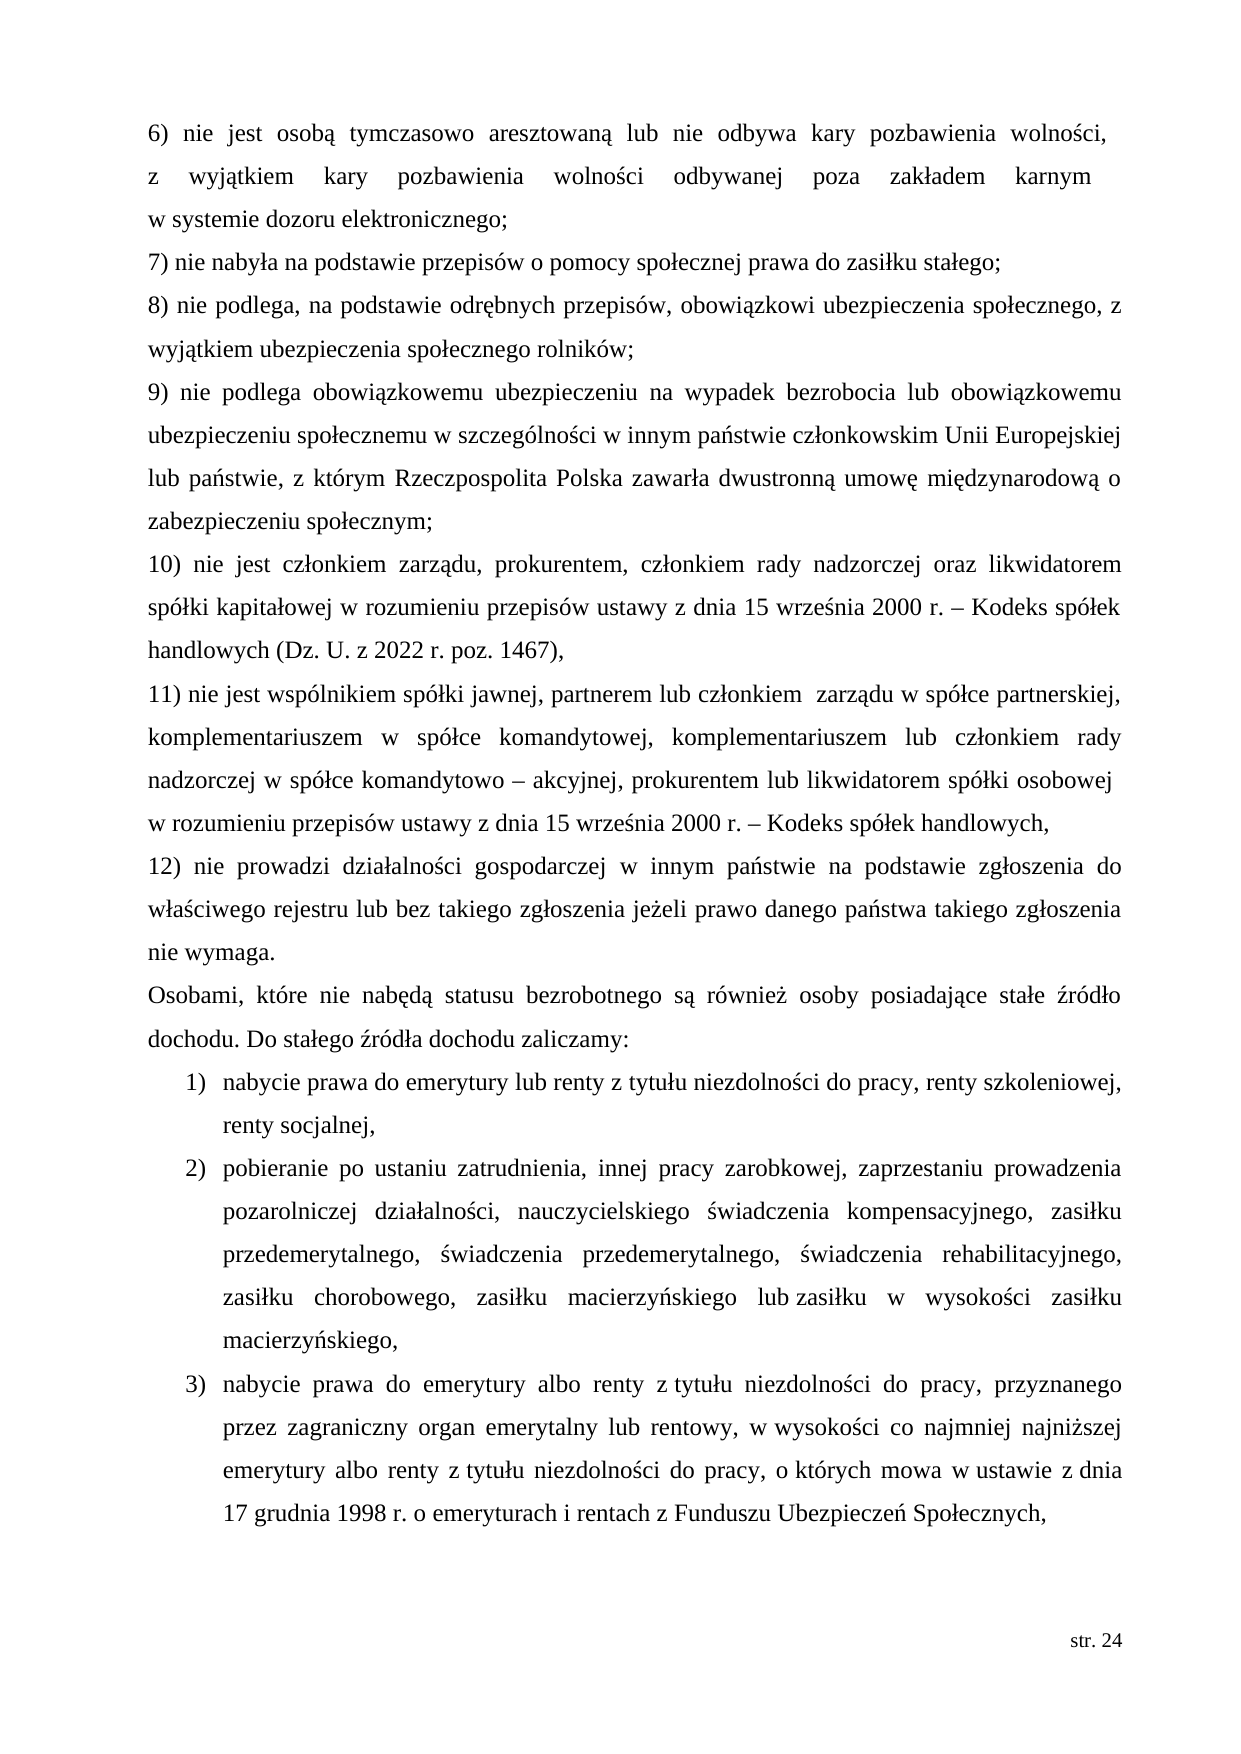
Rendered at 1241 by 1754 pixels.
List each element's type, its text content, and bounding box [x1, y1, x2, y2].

text 9) nie podlega obowiązkowemu ubezpieczeniu na wypadek bezrobocia lub obowiązkowemu ubezpieczeniu społecznemu w szczególności w innym państwie członkowskim Unii Europejskiej lub państwie, z którym Rzeczpospolita Polska zawarła dwustronną umowę międzynarodową o zabezpieczeniu społecznym; [148, 377, 1122, 535]
text 8) nie podlega, na podstawie odrębnych przepisów, obowiązkowi ubezpieczenia społecznego, z wyjątkiem ubezpieczenia społecznego rolników; [148, 291, 1122, 362]
text 12) nie prowadzi działalności gospodarczej w innym państwie na podstawie zgłoszenia do właściwego rejestru lub bez takiego zgłoszenia jeżeli prawo danego państwa takiego zgłoszenia nie wymaga. [148, 851, 1122, 966]
text 10) nie jest członkiem zarządu, prokurentem, członkiem rady nadzorczej oraz likwidatorem spółki kapitałowej w rozumieniu przepisów ustawy z dnia 15 września 2000 r. – Kodeks spółek handlowych (Dz. U. z 2022 r. poz. 1467), [148, 549, 1122, 664]
text Osobami, które nie nabędą statusu bezrobotnego są również osoby posiadające stałe źródło dochodu. Do stałego źródła dochodu zaliczamy: [148, 981, 1122, 1052]
text 7) nie nabyła na podstawie przepisów o pomocy społecznej prawa do zasiłku stałego; [148, 247, 1122, 276]
text 6) nie jest osobą tymczasowo aresztowaną lub nie odbywa kary pozbawienia wolności, z wyjątkiem kary pozbawienia wolności odbywanej poza zakładem karnym w systemie dozoru elektronicznego; [148, 118, 1122, 233]
list nabycie prawa do emerytury lub renty z tytułu niezdolności do pracy, renty szkoleniowej, renty socjalnej, [185, 1067, 1122, 1139]
text 11) nie jest wspólnikiem spółki jawnej, partnerem lub członkiem zarządu w spółce partnerskiej, komplementariuszem w spółce komandytowej, komplementariuszem lub członkiem rady nadzorczej w spółce komandytowo – akcyjnej, prokurentem lub likwidatorem spółki osobowej w rozumieniu przepisów ustawy z dnia 15 września 2000 r. – Kodeks spółek handlowych, [148, 679, 1122, 837]
list nabycie prawa do emerytury albo renty z tytułu niezdolności do pracy, przyznanego przez zagraniczny organ emerytalny lub rentowy, w wysokości co najmniej najniższej emerytury albo renty z tytułu niezdolności do pracy, o których mowa w ustawie z dnia 17 grudnia 1998 r. o emeryturach i rentach z Funduszu Ubezpieczeń Społecznych, [185, 1369, 1122, 1527]
list pobieranie po ustaniu zatrudnienia, innej pracy zarobkowej, zaprzestaniu prowadzenia pozarolniczej działalności, nauczycielskiego świadczenia kompensacyjnego, zasiłku przedemerytalnego, świadczenia przedemerytalnego, świadczenia rehabilitacyjnego, zasiłku chorobowego, zasiłku macierzyńskiego lub zasiłku w wysokości zasiłku macierzyńskiego, [185, 1153, 1122, 1354]
